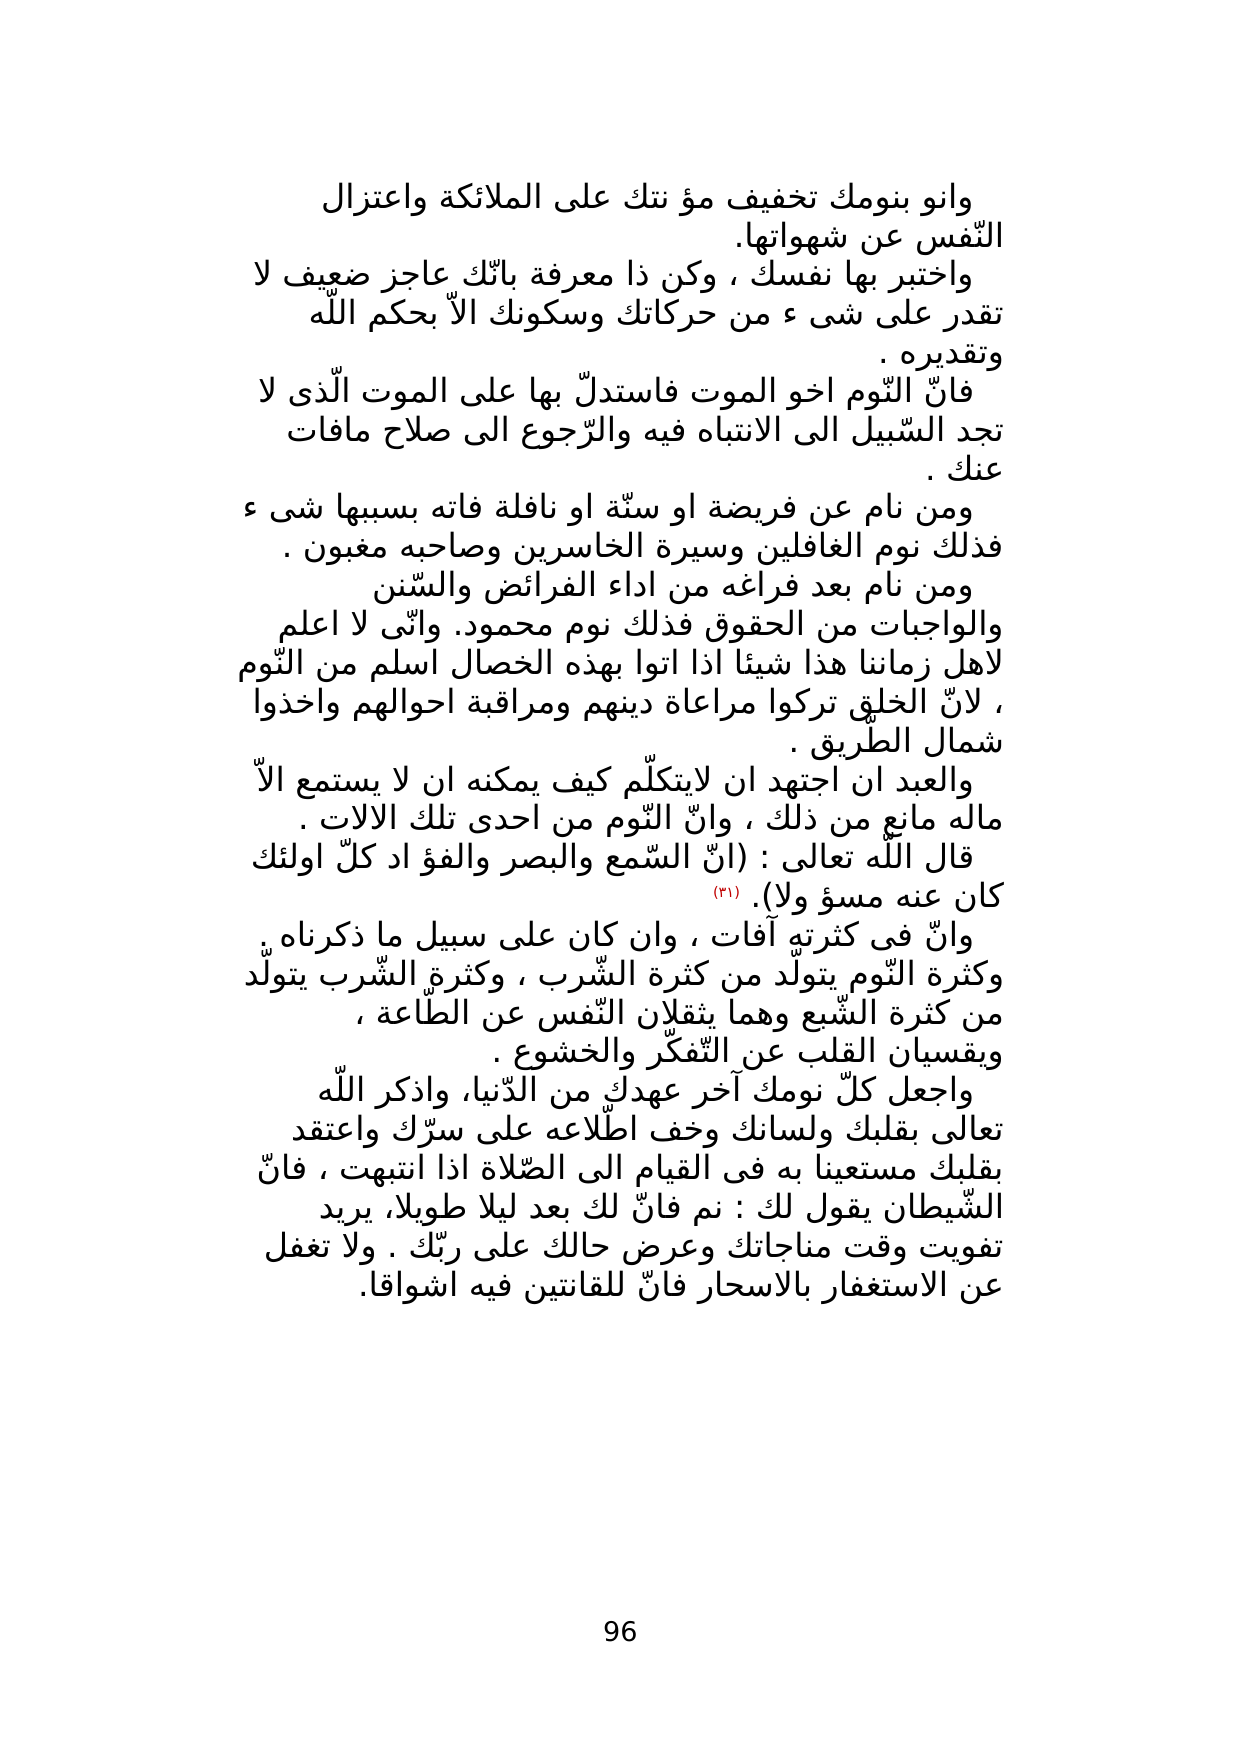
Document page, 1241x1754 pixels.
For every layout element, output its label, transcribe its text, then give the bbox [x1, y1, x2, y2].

text ومن نام عن فريضة او سنّة او نافلة فاته بسببها شى ء فذلك نوم الغافلين وسيرة الخاسرين وصاحبه مغبون . [236, 488, 1004, 566]
text واختبر بها نفسك ، وكن ذا معرفة بانّك عاجز ضعيف لا تقدر على شى ء من حركاتك وسكونك الاّ بحكم اللّه وتقديره . [236, 255, 1004, 371]
text والعبد ان اجتهد ان لايتكلّم كيف يمكنه ان لا يستمع الاّ ماله مانع من ذلك ، وانّ النّوم من احدى تلك الالات . [236, 760, 1004, 838]
text قال اللّه تعالى : (انّ السّمع والبصر والفؤ اد كلّ اولئك كان عنه مسؤ ولا). (٣١) [236, 838, 1004, 915]
text ومن نام بعد فراغه من اداء الفرائض والسّنن والواجبات من الحقوق فذلك نوم محمود. وانّى لا اعلم لاهل زماننا هذا شيئا اذا اتوا بهذه الخصال اسلم من النّوم ، لانّ الخلق تركوا مراعاة دينهم ومراقبة احوالهم واخذوا شمال الطّريق . [236, 566, 1004, 760]
text فانّ النّوم اخو الموت فاستدلّ بها على الموت الّذى لا تجد السّبيل الى الانتباه فيه والرّجوع الى صلاح مافات عنك . [236, 371, 1004, 488]
text وانّ فى كثرته آفات ، وان كان على سبيل ما ذكرناه . وكثرة النّوم يتولّد من كثرة الشّرب ، وكثرة الشّرب يتولّد من كثرة الشّبع وهما يثقلان النّفس عن الطّاعة ، ويقسيان القلب عن التّفكّر والخشوع . [236, 915, 1004, 1071]
text واجعل كلّ نومك آخر عهدك من الدّنيا، واذكر اللّه تعالى بقلبك ولسانك وخف اطّلاعه على سرّك واعتقد بقلبك مستعينا به فى القيام الى الصّلاة اذا انتبهت ، فانّ الشّيطان يقول لك : نم فانّ لك بعد ليلا طويلا، يريد تفويت وقت مناجاتك وعرض حالك على ربّك . ولا تغفل عن الاستغفار بالاسحار فانّ للقانتين فيه اشواقا. [236, 1071, 1004, 1304]
text وانو بنومك تخفيف مؤ نتك على الملائكة واعتزال النّفس عن شهواتها. [236, 177, 1004, 255]
